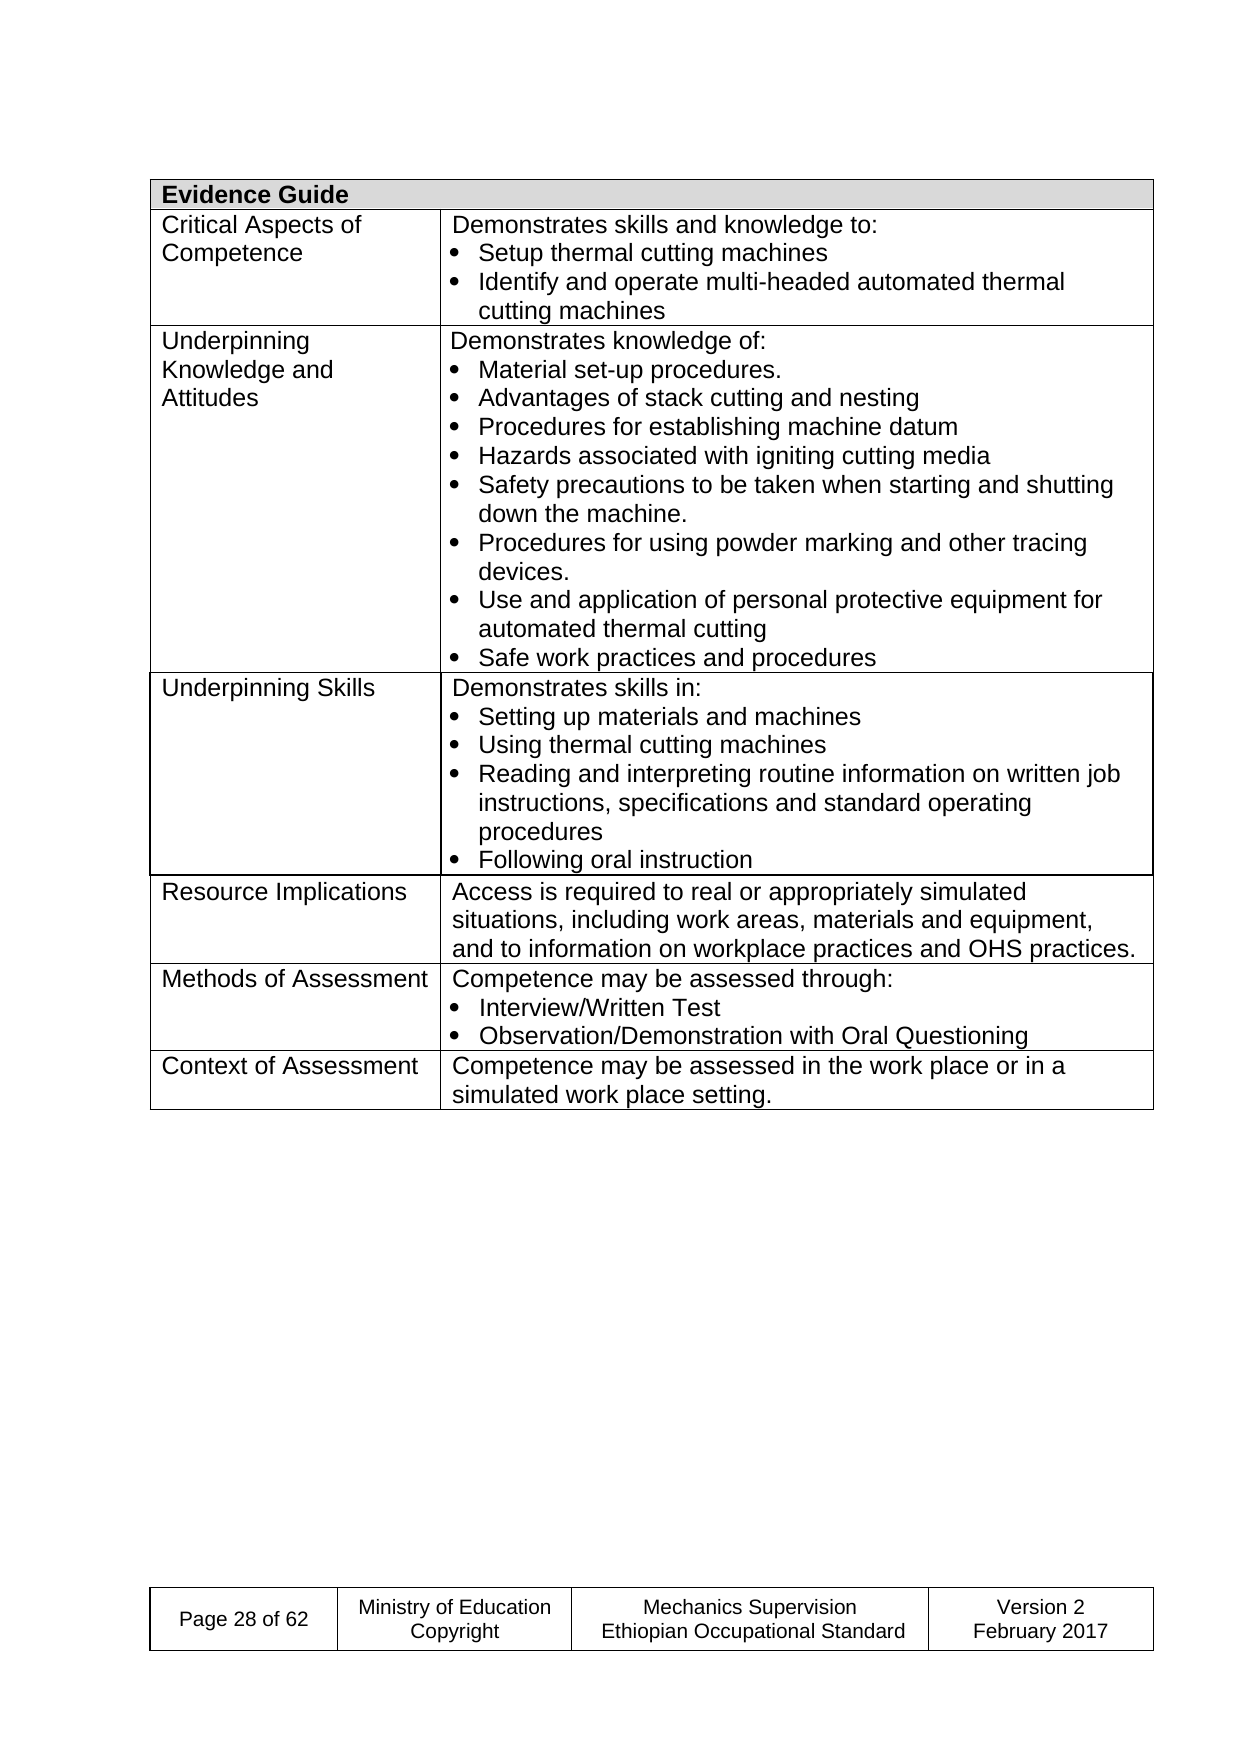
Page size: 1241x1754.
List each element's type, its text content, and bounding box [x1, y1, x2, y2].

table_header Evidence Guide [151, 180, 1153, 208]
table_cell Access is required to real or appropriately simulated situations, including work areas, materials and equipment, and to information on workplace practices and OHS practices. [441, 876, 1153, 963]
table_cell Underpinning Knowledge and Attitudes [151, 326, 440, 672]
table_cell Competence may be assessed in the work place or in a simulated work place setting. [441, 1051, 1153, 1109]
table_cell Underpinning Skills [151, 673, 440, 874]
table_cell Critical Aspects of Competence [151, 210, 440, 325]
table_cell Context of Assessment [151, 1051, 440, 1109]
table_cell Resource Implications [151, 876, 440, 963]
table_cell Competence may be assessed through: Interview/Written Test Observation/Demonstration with Oral Questioning [441, 964, 1153, 1050]
table_cell Demonstrates knowledge of: Material set-up procedures. Advantages of stack cutting and nesting Procedures for establishing machine datum Hazards associated with igniting cutting media Safety precautions to be taken when starting and shutting down the machine. Procedures for using powder marking and other tracing devices. Use and application of personal protective equipment for automated thermal cutting Safe work practices and procedures [441, 326, 1153, 672]
table_cell Demonstrates skills and knowledge to: Setup thermal cutting machines Identify and operate multi-headed automated thermal cutting machines [441, 210, 1153, 325]
table_cell Demonstrates skills in: Setting up materials and machines Using thermal cutting machines Reading and interpreting routine information on written job instructions, specifications and standard operating procedures Following oral instruction [442, 673, 1152, 874]
table_cell Methods of Assessment [151, 964, 440, 1050]
